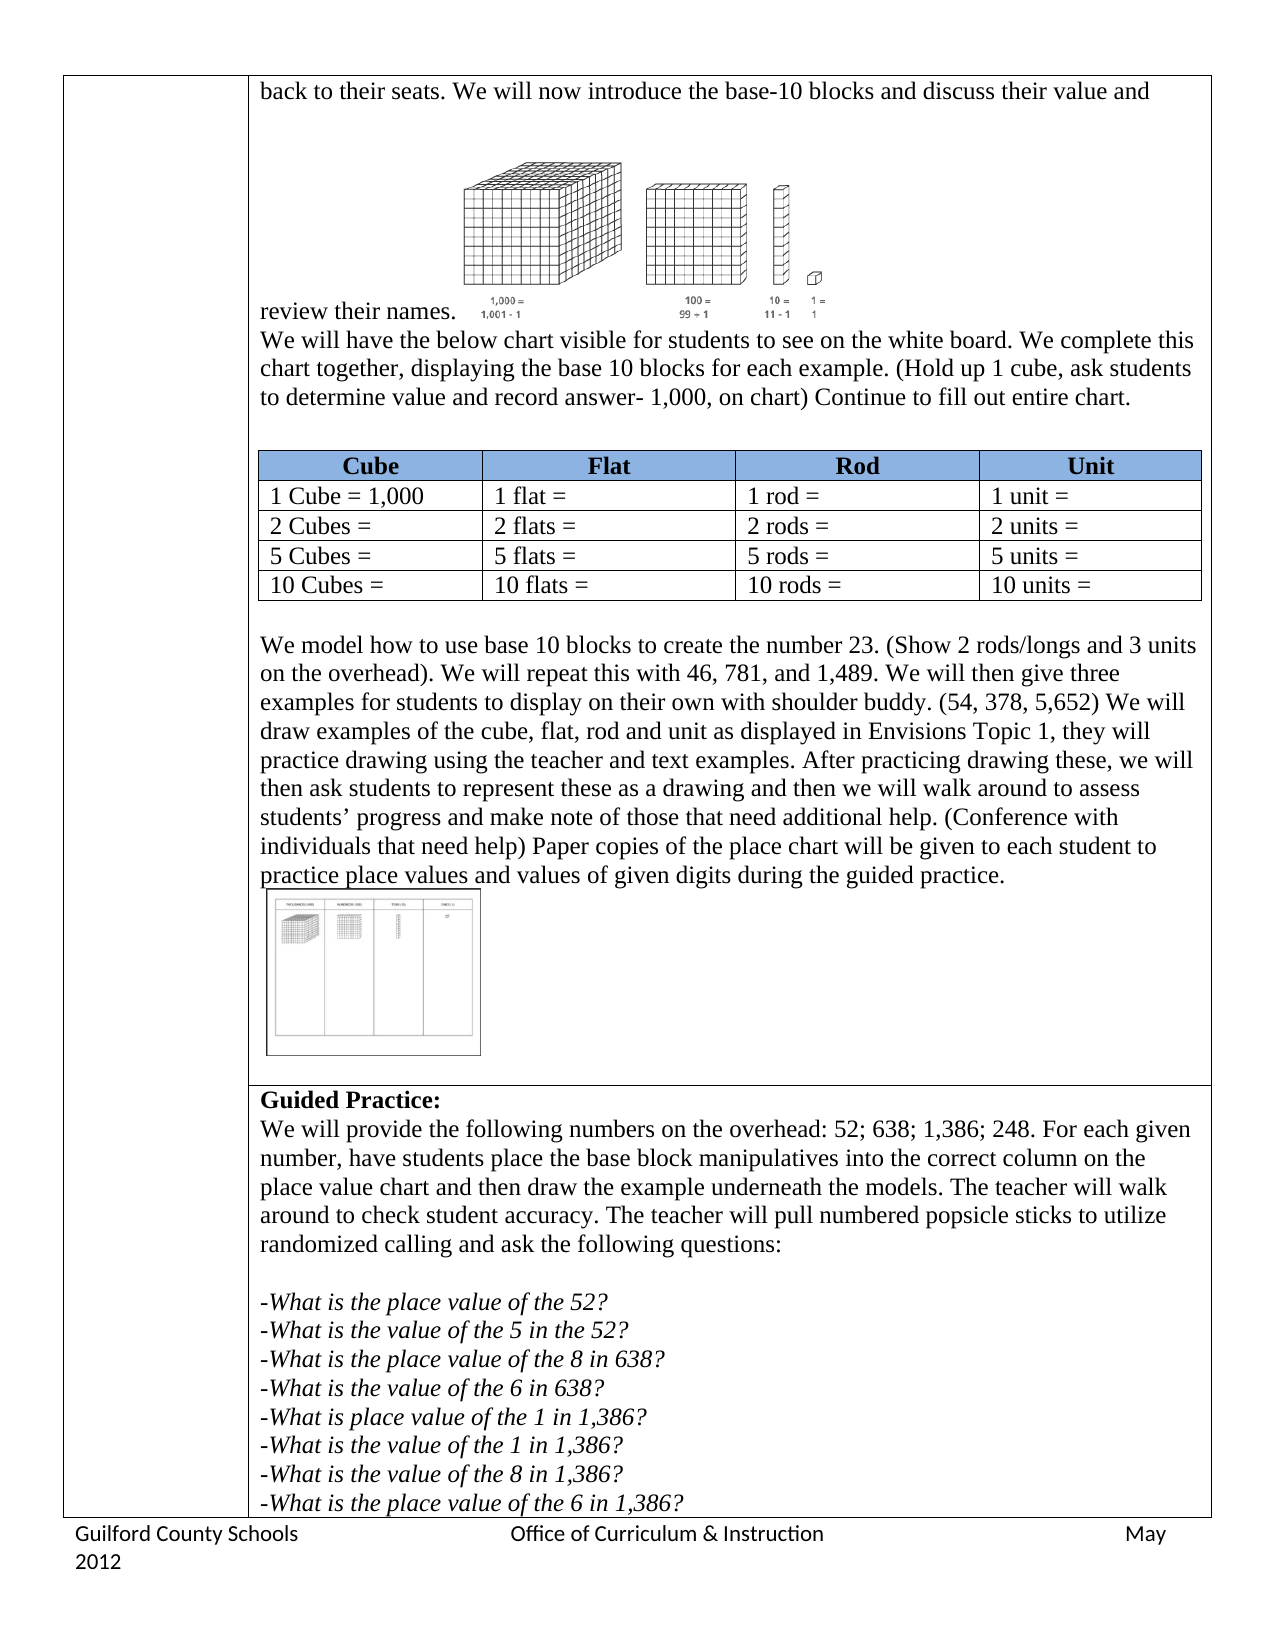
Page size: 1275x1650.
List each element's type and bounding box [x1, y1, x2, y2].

table_cell [249, 76, 1211, 1084]
picture [266, 888, 481, 1056]
picture [462, 162, 827, 320]
table_cell [249, 1086, 1211, 1517]
